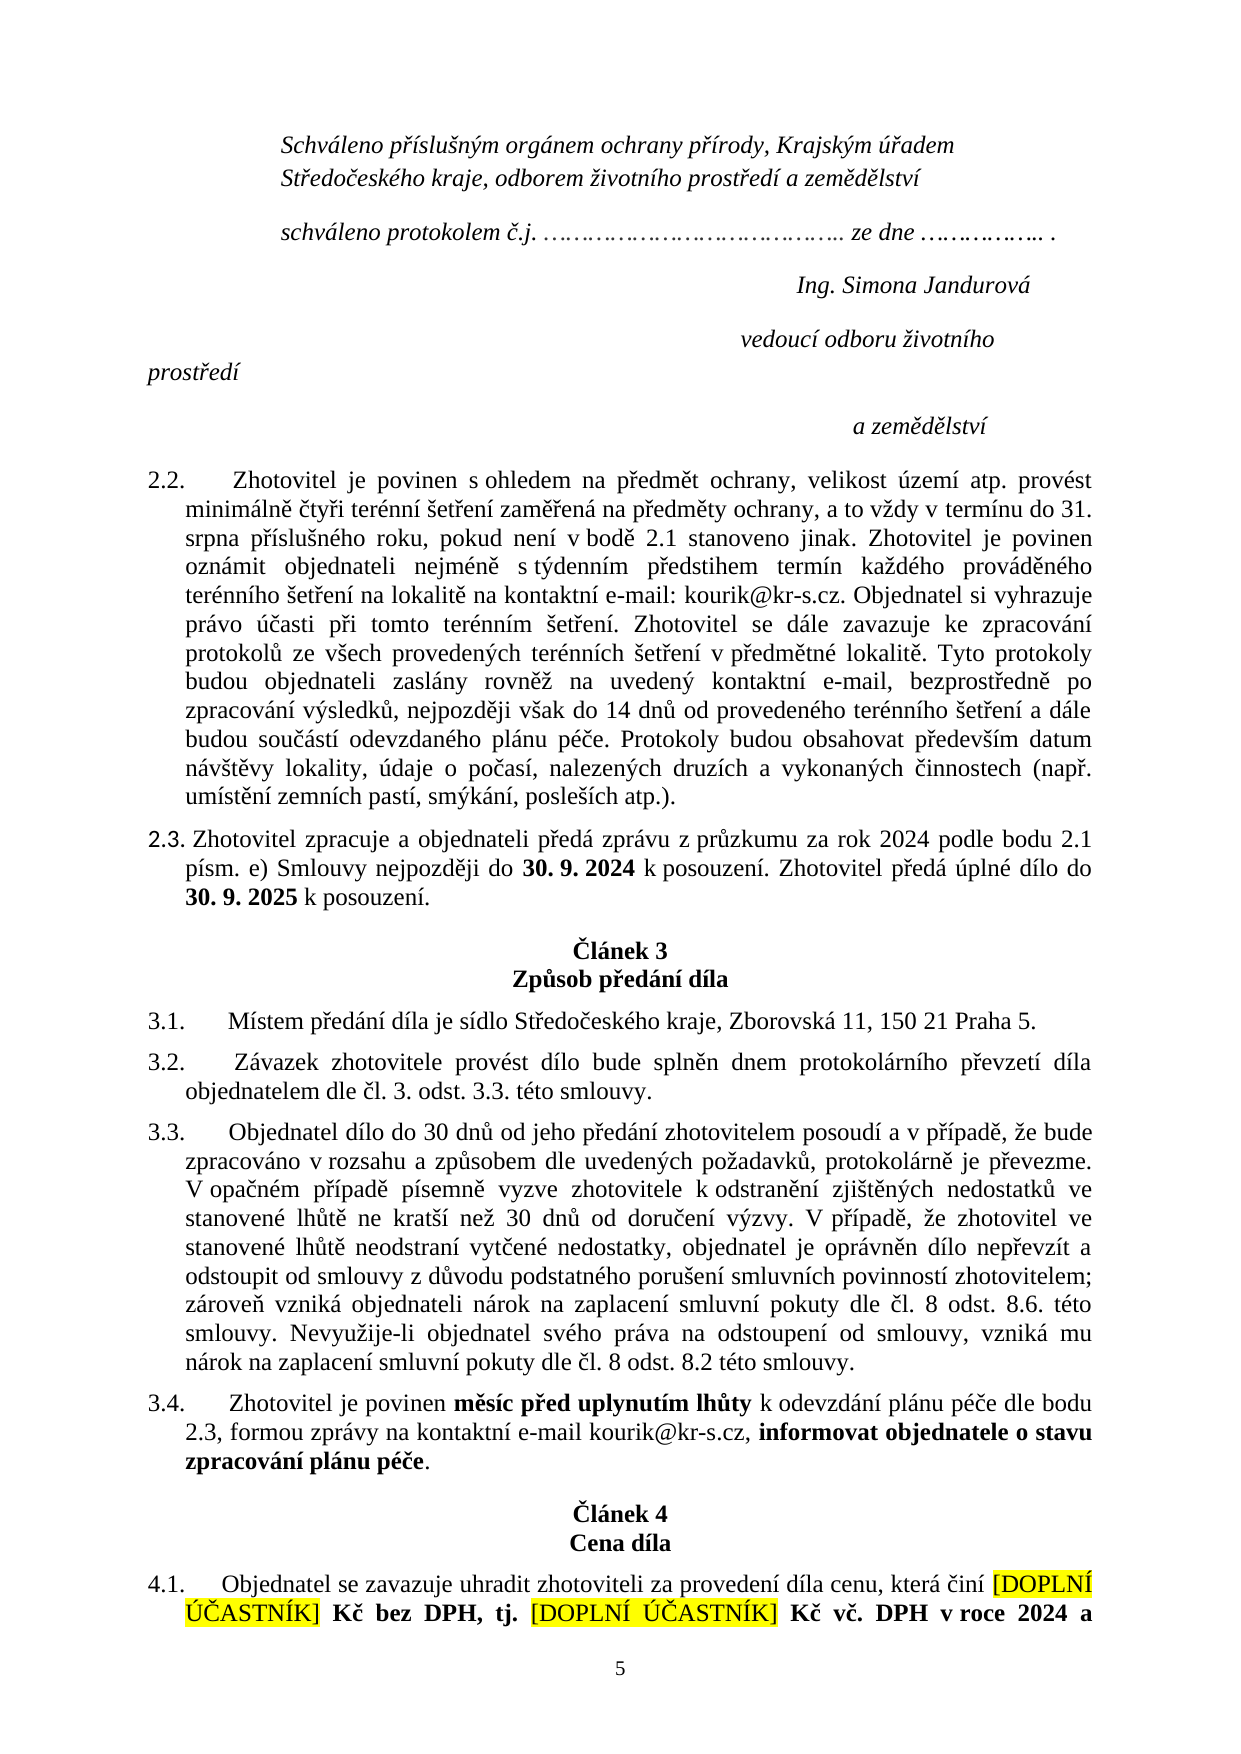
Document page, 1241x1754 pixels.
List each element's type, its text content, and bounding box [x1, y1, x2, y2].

text Článek 3 [148, 936, 1092, 964]
text a zemědělství [148, 411, 1092, 440]
text schváleno protokolem č.j. ………………………………….. ze dne …………….. . [281, 217, 1092, 246]
text Ing. Simona Jandurová [148, 271, 1092, 299]
text Schváleno příslušným orgánem ochrany přírody, Krajským úřadem Středočeského kraje, odborem životního prostředí a zemědělství [281, 130, 1092, 192]
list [148, 1569, 1092, 1627]
text Cena díla [148, 1528, 1092, 1557]
list Zhotovitel je povinen s ohledem na předmět ochrany, velikost území atp. provést minimálně čtyři terénní šetření zaměřená na předměty ochrany, a to vždy v termínu do 31. srpna příslušného roku, pokud není v bodě 2.1 stanoveno jinak. Zhotovitel je povinen oznámit objednateli nejméně s týdenním předstihem termín každého prováděného terénního šetření na lokalitě na kontaktní e-mail: kourik@kr-s.cz. Objednatel si vyhrazuje právo účasti při tomto terénním šetření. Zhotovitel se dále zavazuje ke zpracování protokolů ze všech provedených terénních šetření v předmětné lokalitě. Tyto protokoly budou objednateli zaslány rovněž na uvedený kontaktní e-mail, bezprostředně po zpracování výsledků, nejpozději však do 14 dnů od provedeného terénního šetření a dále budou součástí odevzdaného plánu péče. Protokoly budou obsahovat především datum návštěvy lokality, údaje o počasí, nalezených druzích a vykonaných činnostech (např. umístění zemních pastí, smýkání, posleších atp.). [148, 465, 1092, 810]
list Místem předání díla je sídlo Středočeského kraje, Zborovská 11, 150 21 Praha 5. [148, 1006, 1092, 1034]
list Závazek zhotovitele provést dílo bude splněn dnem protokolárního převzetí díla objednatelem dle čl. 3. odst. 3.3. této smlouvy. [148, 1047, 1092, 1104]
text Článek 4 [148, 1499, 1092, 1528]
list Objednatel dílo do 30 dnů od jeho předání zhotovitelem posoudí a v případě, že bude zpracováno v rozsahu a způsobem dle uvedených požadavků, protokolárně je převezme. V opačném případě písemně vyzve zhotovitele k odstranění zjištěných nedostatků ve stanovené lhůtě ne kratší než 30 dnů od doručení výzvy. V případě, že zhotovitel ve stanovené lhůtě neodstraní vytčené nedostatky, objednatel je oprávněn dílo nepřevzít a odstoupit od smlouvy z důvodu podstatného porušení smluvních povinností zhotovitelem; zároveň vzniká objednateli nárok na zaplacení smluvní pokuty dle čl. 8 odst. 8.6. této smlouvy. Nevyužije-li objednatel svého práva na odstoupení od smlouvy, vzniká mu nárok na zaplacení smluvní pokuty dle čl. 8 odst. 8.2 této smlouvy. [148, 1117, 1092, 1376]
list Zhotovitel je povinen měsíc před uplynutím lhůty k odevzdání plánu péče dle bodu 2.3, formou zprávy na kontaktní e-mail kourik@kr-s.cz, informovat objednatele o stavu zpracování plánu péče. [148, 1388, 1092, 1474]
list Zhotovitel zpracuje a objednateli předá zprávu z průzkumu za rok 2024 podle bodu 2.1 písm. e) Smlouvy nejpozději do 30. 9. 2024 k posouzení. Zhotovitel předá úplné dílo do 30. 9. 2025 k posouzení. [148, 823, 1092, 911]
text Způsob předání díla [148, 964, 1092, 993]
text vedoucí odboru životního prostředí [148, 324, 1092, 386]
